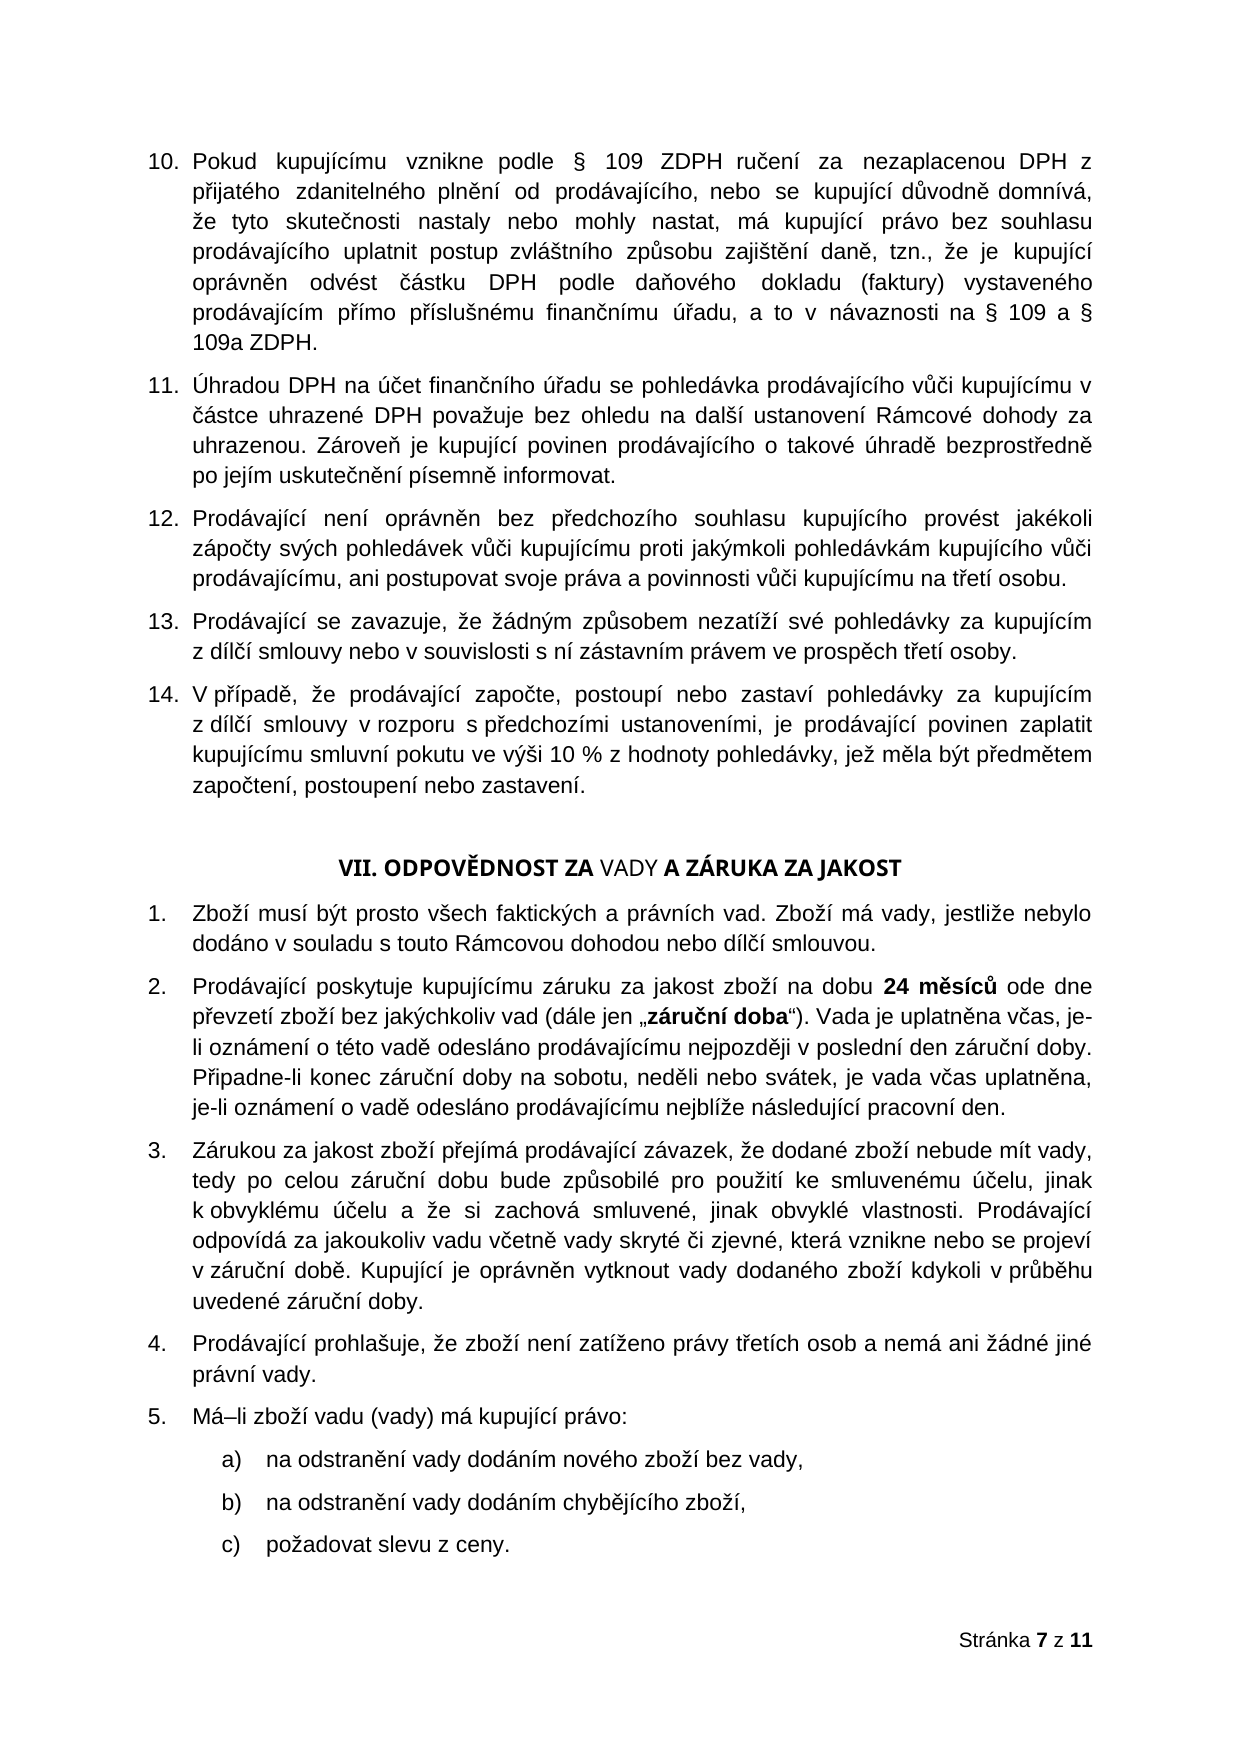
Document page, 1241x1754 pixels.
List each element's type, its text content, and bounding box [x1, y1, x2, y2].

list Zárukou za jakost zboží přejímá prodávající závazek, že dodané zboží nebude mít vady, tedy po celou záruční dobu bude způsobilé pro použití ke smluvenému účelu, jinak k obvyklému účelu a že si zachová smluvené, jinak obvyklé vlastnosti. Prodávající odpovídá za jakoukoliv vadu včetně vady skryté či zjevné, která vznikne nebo se projeví v záruční době. Kupující je oprávněn vytknout vady dodaného zboží kdykoli v průběhu uvedené záruční doby. [148, 1137, 1093, 1314]
list na odstranění vady dodáním chybějícího zboží, [221, 1489, 1093, 1515]
list Úhradou DPH na účet finančního úřadu se pohledávka prodávajícího vůči kupujícímu v částce uhrazené DPH považuje bez ohledu na další ustanovení Rámcové dohody za uhrazenou. Zároveň je kupující povinen prodávajícího o takové úhradě bezprostředně po jejím uskutečnění písemně informovat. [148, 372, 1093, 488]
list Zboží musí být prosto všech faktických a právních vad. Zboží má vady, jestliže nebylo dodáno v souladu s touto Rámcovou dohodou nebo dílčí smlouvou. [148, 900, 1093, 957]
list požadovat slevu z ceny. [221, 1531, 1093, 1558]
list VII. ODPOVĚDNOST ZA VADY A ZÁRUKA ZA JAKOST [148, 852, 1093, 883]
list na odstranění vady dodáním nového zboží bez vady, [221, 1446, 1093, 1472]
list Prodávající se zavazuje, že žádným způsobem nezatíží své pohledávky za kupujícím z dílčí smlouvy nebo v souvislosti s ní zástavním právem ve prospěch třetí osoby. [148, 608, 1093, 664]
list Prodávající prohlašuje, že zboží není zatíženo právy třetích osob a nemá ani žádné jiné právní vady. [148, 1330, 1093, 1387]
list V případě, že prodávající započte, postoupí nebo zastaví pohledávky za kupujícím z dílčí smlouvy v rozporu s předchozími ustanoveními, je prodávající povinen zaplatit kupujícímu smluvní pokutu ve výši 10 % z hodnoty pohledávky, jež měla být předmětem započtení, postoupení nebo zastavení. [148, 681, 1093, 798]
list Prodávající poskytuje kupujícímu záruku za jakost zboží na dobu 24 měsíců ode dne převzetí zboží bez jakýchkoliv vad (dále jen „záruční doba“). Vada je uplatněna včas, je-li oznámení o této vadě odesláno prodávajícímu nejpozději v poslední den záruční doby. Připadne-li konec záruční doby na sobotu, neděli nebo svátek, je vada včas uplatněna, je-li oznámení o vadě odesláno prodávajícímu nejblíže následující pracovní den. [148, 973, 1093, 1120]
list Prodávající není oprávněn bez předchozího souhlasu kupujícího provést jakékoli zápočty svých pohledávek vůči kupujícímu proti jakýmkoli pohledávkám kupujícího vůči prodávajícímu, ani postupovat svoje práva a povinnosti vůči kupujícímu na třetí osobu. [148, 505, 1093, 592]
list Má–li zboží vadu (vady) má kupující právo: [148, 1403, 1093, 1430]
list Pokud kupujícímu vznikne podle § 109 ZDPH ručení za nezaplacenou DPH z přijatého zdanitelného plnění od prodávajícího, nebo se kupující důvodně domnívá, že tyto skutečnosti nastaly nebo mohly nastat, má kupující právo bez souhlasu prodávajícího uplatnit postup zvláštního způsobu zajištění daně, tzn., že je kupující oprávněn odvést částku DPH podle daňového dokladu (faktury) vystaveného prodávajícím přímo příslušnému finančnímu úřadu, a to v návaznosti na § 109 a § 109a ZDPH. [148, 148, 1093, 355]
